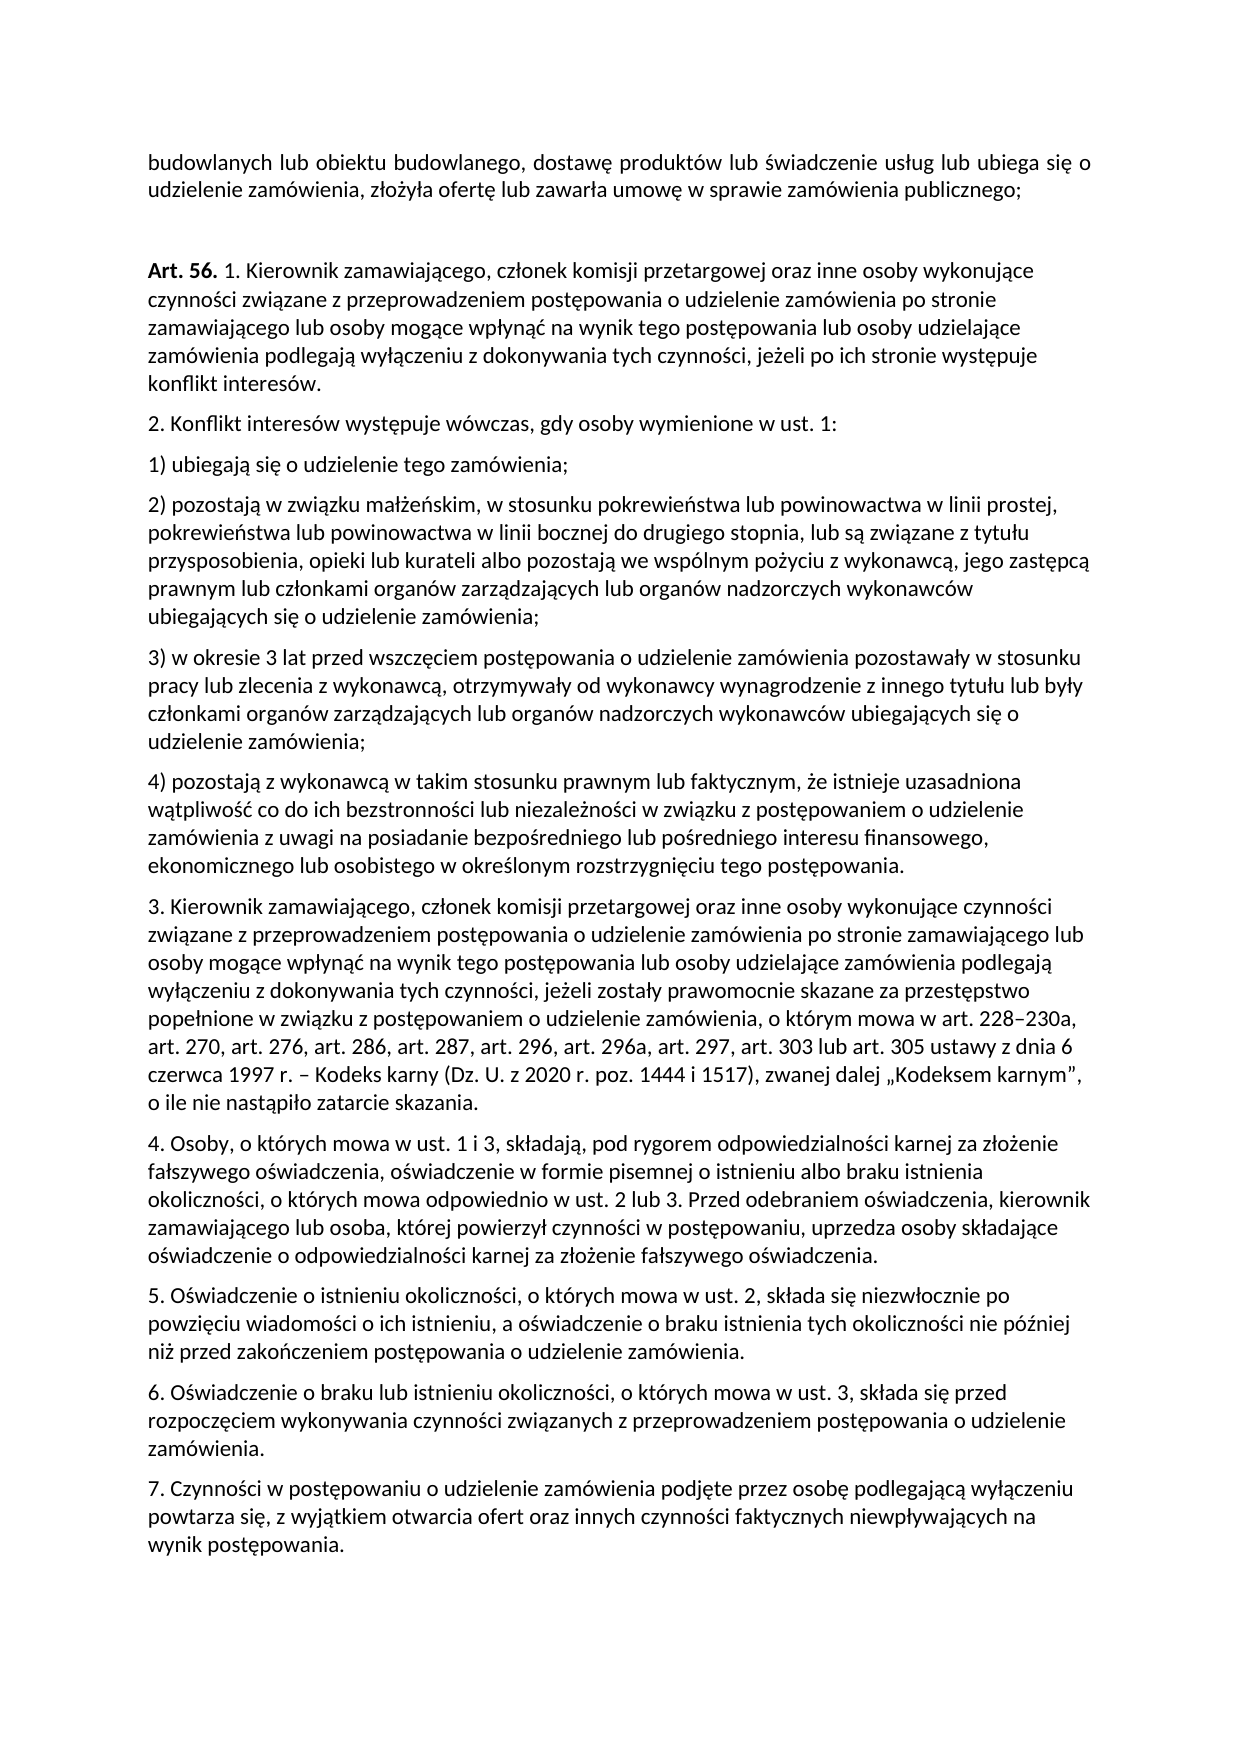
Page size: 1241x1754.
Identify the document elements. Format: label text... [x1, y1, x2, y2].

text 6. Oświadczenie o braku lub istnieniu okoliczności, o których mowa w ust. 3, składa się przed rozpoczęciem wykonywania czynności związanych z przeprowadzeniem postępowania o udzielenie zamówienia. [148, 1378, 1093, 1462]
text 4) pozostają z wykonawcą w takim stosunku prawnym lub faktycznym, że istnieje uzasadniona wątpliwość co do ich bezstronności lub niezależności w związku z postępowaniem o udzielenie zamówienia z uwagi na posiadanie bezpośredniego lub pośredniego interesu finansowego, ekonomicznego lub osobistego w określonym rozstrzygnięciu tego postępowania. [148, 767, 1093, 879]
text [148, 148, 1093, 204]
text 5. Oświadczenie o istnieniu okoliczności, o których mowa w ust. 2, składa się niezwłocznie po powzięciu wiadomości o ich istnieniu, a oświadczenie o braku istnienia tych okoliczności nie później niż przed zakończeniem postępowania o udzielenie zamówienia. [148, 1281, 1093, 1365]
text 3. Kierownik zamawiającego, członek komisji przetargowej oraz inne osoby wykonujące czynności związane z przeprowadzeniem postępowania o udzielenie zamówienia po stronie zamawiającego lub osoby mogące wpłynąć na wynik tego postępowania lub osoby udzielające zamówienia podlegają wyłączeniu z dokonywania tych czynności, jeżeli zostały prawomocnie skazane za przestępstwo popełnione w związku z postępowaniem o udzielenie zamówienia, o którym mowa w art. 228–230a, art. 270, art. 276, art. 286, art. 287, art. 296, art. 296a, art. 297, art. 303 lub art. 305 ustawy z dnia 6 czerwca 1997 r. – Kodeks karny (Dz. U. z 2020 r. poz. 1444 i 1517), zwanej dalej „Kodeksem karnym”, o ile nie nastąpiło zatarcie skazania. [148, 892, 1093, 1116]
text 3) w okresie 3 lat przed wszczęciem postępowania o udzielenie zamówienia pozostawały w stosunku pracy lub zlecenia z wykonawcą, otrzymywały od wykonawcy wynagrodzenie z innego tytułu lub były członkami organów zarządzających lub organów nadzorczych wykonawców ubiegających się o udzielenie zamówienia; [148, 643, 1093, 755]
text 4. Osoby, o których mowa w ust. 1 i 3, składają, pod rygorem odpowiedzialności karnej za złożenie fałszywego oświadczenia, oświadczenie w formie pisemnej o istnieniu albo braku istnienia okoliczności, o których mowa odpowiednio w ust. 2 lub 3. Przed odebraniem oświadczenia, kierownik zamawiającego lub osoba, której powierzył czynności w postępowaniu, uprzedza osoby składające oświadczenie o odpowiedzialności karnej za złożenie fałszywego oświadczenia. [148, 1129, 1093, 1269]
text 2) pozostają w związku małżeńskim, w stosunku pokrewieństwa lub powinowactwa w linii prostej, pokrewieństwa lub powinowactwa w linii bocznej do drugiego stopnia, lub są związane z tytułu przysposobienia, opieki lub kurateli albo pozostają we wspólnym pożyciu z wykonawcą, jego zastępcą prawnym lub członkami organów zarządzających lub organów nadzorczych wykonawców ubiegających się o udzielenie zamówienia; [148, 490, 1093, 630]
text 1) ubiegają się o udzielenie tego zamówienia; [148, 450, 1093, 478]
text 2. Konflikt interesów występuje wówczas, gdy osoby wymienione w ust. 1: [148, 409, 1093, 437]
text Art. 56. 1. Kierownik zamawiającego, członek komisji przetargowej oraz inne osoby wykonujące czynności związane z przeprowadzeniem postępowania o udzielenie zamówienia po stronie zamawiającego lub osoby mogące wpłynąć na wynik tego postępowania lub osoby udzielające zamówienia podlegają wyłączeniu z dokonywania tych czynności, jeżeli po ich stronie występuje konflikt interesów. [148, 257, 1093, 397]
text 7. Czynności w postępowaniu o udzielenie zamówienia podjęte przez osobę podlegającą wyłączeniu powtarza się, z wyjątkiem otwarcia ofert oraz innych czynności faktycznych niewpływających na wynik postępowania. [148, 1474, 1093, 1558]
